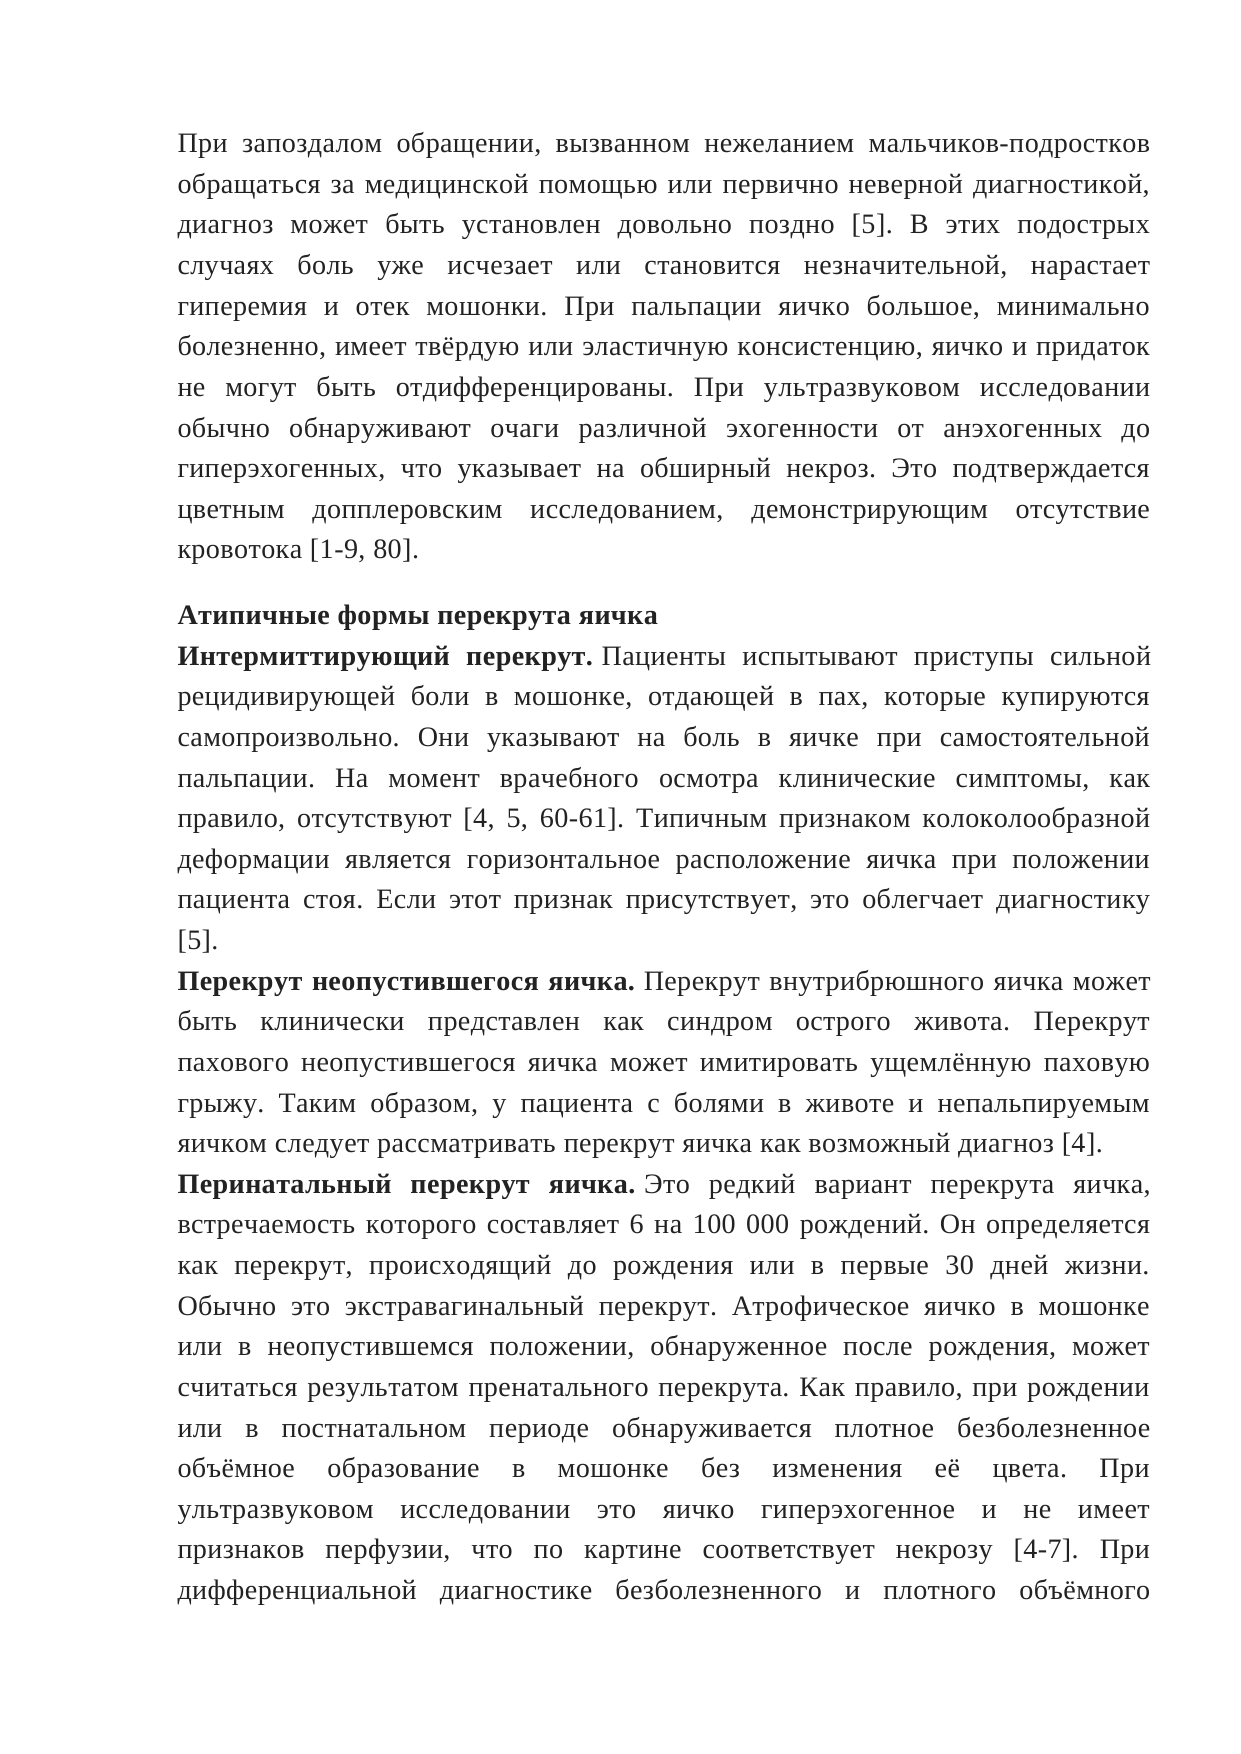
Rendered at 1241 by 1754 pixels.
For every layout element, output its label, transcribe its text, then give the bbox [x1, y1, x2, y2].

text При запоздалом обращении, вызванном нежеланием мальчиков-подростков обращаться за медицинской помощью или первично неверной диагностикой, диагноз может быть установлен довольно поздно [5]. В этих подострых случаях боль уже исчезает или становится незначительной, нарастает гиперемия и отек мошонки. При пальпации яичко большое, минимально болезненно, имеет твёрдую или эластичную консистенцию, яичко и придаток не могут быть отдифференцированы. При ультразвуковом исследовании обычно обнаруживают очаги различной эхогенности от анэхогенных до гиперэхогенных, что указывает на обширный некроз. Это подтверждается цветным допплеровским исследованием, демонстрирующим отсутствие кровотока [1-9, 80]. [177, 118, 1152, 565]
text Перекрут неопустившегося яичка. Перекрут внутрибрюшного яичка может быть клинически представлен как синдром острого живота. Перекрут пахового неопустившегося яичка может имитировать ущемлённую паховую грыжу. Таким образом, у пациента с болями в животе и непальпируемым яичком следует рассматривать перекрут яичка как возможный диагноз [4]. [177, 956, 1152, 1159]
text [177, 1159, 1152, 1606]
text Интермиттирующий перекрут. Пациенты испытывают приступы сильной рецидивирующей боли в мошонке, отдающей в пах, которые купируются самопроизвольно. Они указывают на боль в яичке при самостоятельной пальпации. На момент врачебного осмотра клинические симптомы, как правило, отсутствуют [4, 5, 60-61]. Типичным признаком колоколообразной деформации является горизонтальное расположение яичка при положении пациента стоя. Если этот признак присутствует, это облегчает диагностику [5]. [177, 631, 1152, 956]
text Атипичные формы перекрута яичка [177, 590, 1152, 631]
